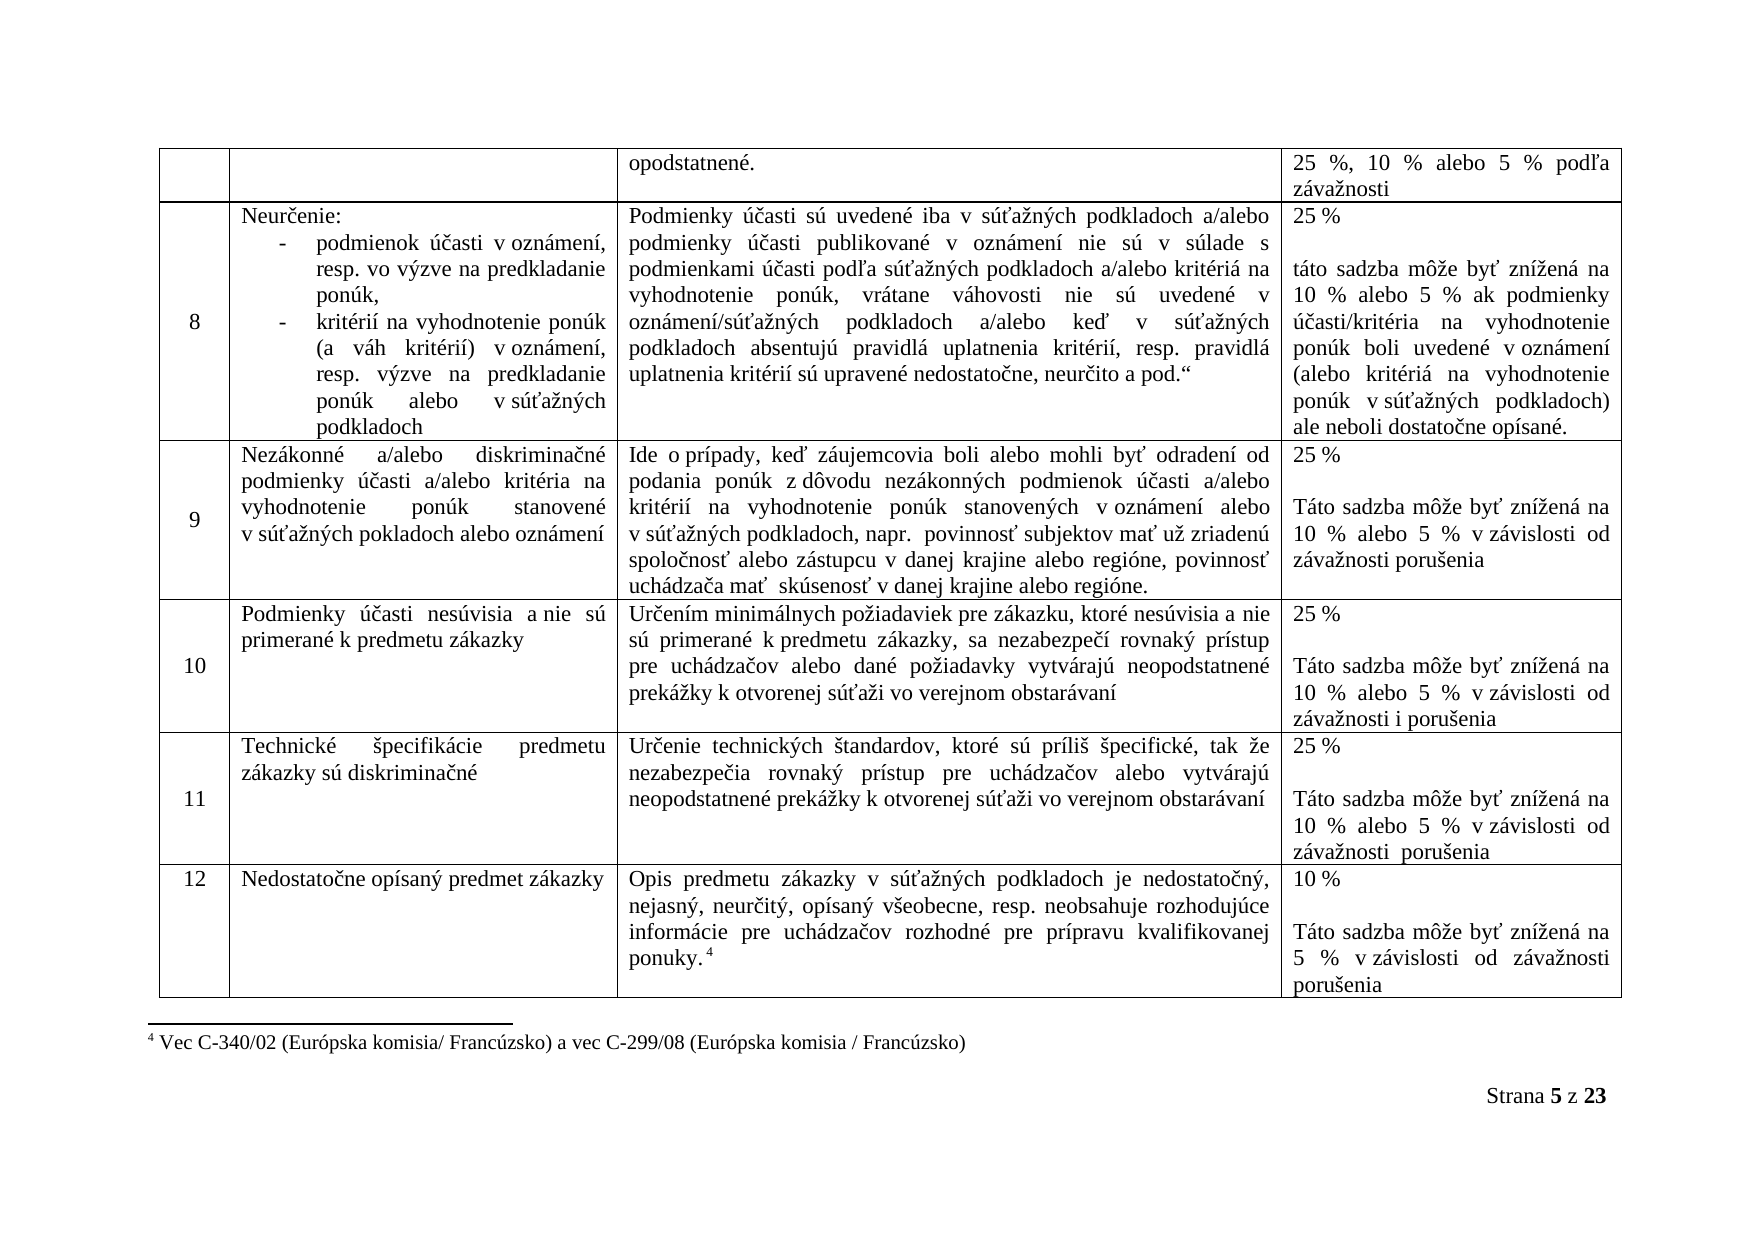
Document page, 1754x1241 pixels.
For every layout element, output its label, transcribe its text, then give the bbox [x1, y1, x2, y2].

table_cell 11 [160, 733, 229, 864]
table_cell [230, 149, 617, 201]
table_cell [1282, 149, 1621, 201]
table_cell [230, 865, 617, 997]
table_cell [618, 149, 1281, 201]
table_cell 8 [160, 203, 229, 439]
table_cell 12 [160, 865, 229, 997]
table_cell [1282, 865, 1621, 997]
table_cell 9 [160, 441, 229, 599]
table_cell 25 % Táto sadzba môže byť znížená na 10 % alebo 5 % v závislosti od závažnosti i porušenia [1282, 600, 1621, 732]
table_cell 10 [160, 600, 229, 732]
table_cell Ide o prípady, keď záujemcovia boli alebo mohli byť odradení od podania ponúk z dôvodu nezákonných podmienok účasti a/alebo kritérií na vyhodnotenie ponúk stanovených v oznámení alebo v súťažných podkladoch, napr. povinnosť subjektov mať už zriadenú spoločnosť alebo zástupcu v danej krajine alebo regióne, povinnosť uchádzača mať skúsenosť v danej krajine alebo regióne. [618, 441, 1281, 599]
table_cell Podmienky účasti nesúvisia a nie sú primerané k predmetu zákazky [230, 600, 617, 732]
table_cell Technické špecifikácie predmetu zákazky sú diskriminačné [230, 733, 617, 864]
table_cell 7 [160, 149, 229, 201]
table_cell Neurčenie: podmienok účasti v oznámení, resp. vo výzve na predkladanie ponúk, kritérií na vyhodnotenie ponúk (a váh kritérií) v oznámení, resp. výzve na predkladanie ponúk alebo v súťažných podkladoch [230, 203, 617, 439]
table_cell Určením minimálnych požiadaviek pre zákazku, ktoré nesúvisia a nie sú primerané k predmetu zákazky, sa nezabezpečí rovnaký prístup pre uchádzačov alebo dané požiadavky vytvárajú neopodstatnené prekážky k otvorenej súťaži vo verejnom obstarávaní [618, 600, 1281, 732]
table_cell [618, 865, 1281, 997]
table_cell 25 % Táto sadzba môže byť znížená na 10 % alebo 5 % v závislosti od závažnosti porušenia [1282, 733, 1621, 864]
table_cell Podmienky účasti sú uvedené iba v súťažných podkladoch a/alebo podmienky účasti publikované v oznámení nie sú v súlade s podmienkami účasti podľa súťažných podkladoch a/alebo kritériá na vyhodnotenie ponúk, vrátane váhovosti nie sú uvedené v oznámení/súťažných podkladoch a/alebo keď v súťažných podkladoch absentujú pravidlá uplatnenia kritérií, resp. pravidlá uplatnenia kritérií sú upravené nedostatočne, neurčito a pod.“ [618, 203, 1281, 439]
table_cell Určenie technických štandardov, ktoré sú príliš špecifické, tak že nezabezpečia rovnaký prístup pre uchádzačov alebo vytvárajú neopodstatnené prekážky k otvorenej súťaži vo verejnom obstarávaní [618, 733, 1281, 864]
table_cell 25 % Táto sadzba môže byť znížená na 10 % alebo 5 % v závislosti od závažnosti porušenia [1282, 441, 1621, 599]
table_cell Nezákonné a/alebo diskriminačné podmienky účasti a/alebo kritéria na vyhodnotenie ponúk stanovené v súťažných pokladoch alebo oznámení [230, 441, 617, 599]
table_cell 25 % táto sadzba môže byť znížená na 10 % alebo 5 % ak podmienky účasti/kritéria na vyhodnotenie ponúk boli uvedené v oznámení (alebo kritériá na vyhodnotenie ponúk v súťažných podkladoch) ale neboli dostatočne opísané. [1282, 203, 1621, 439]
